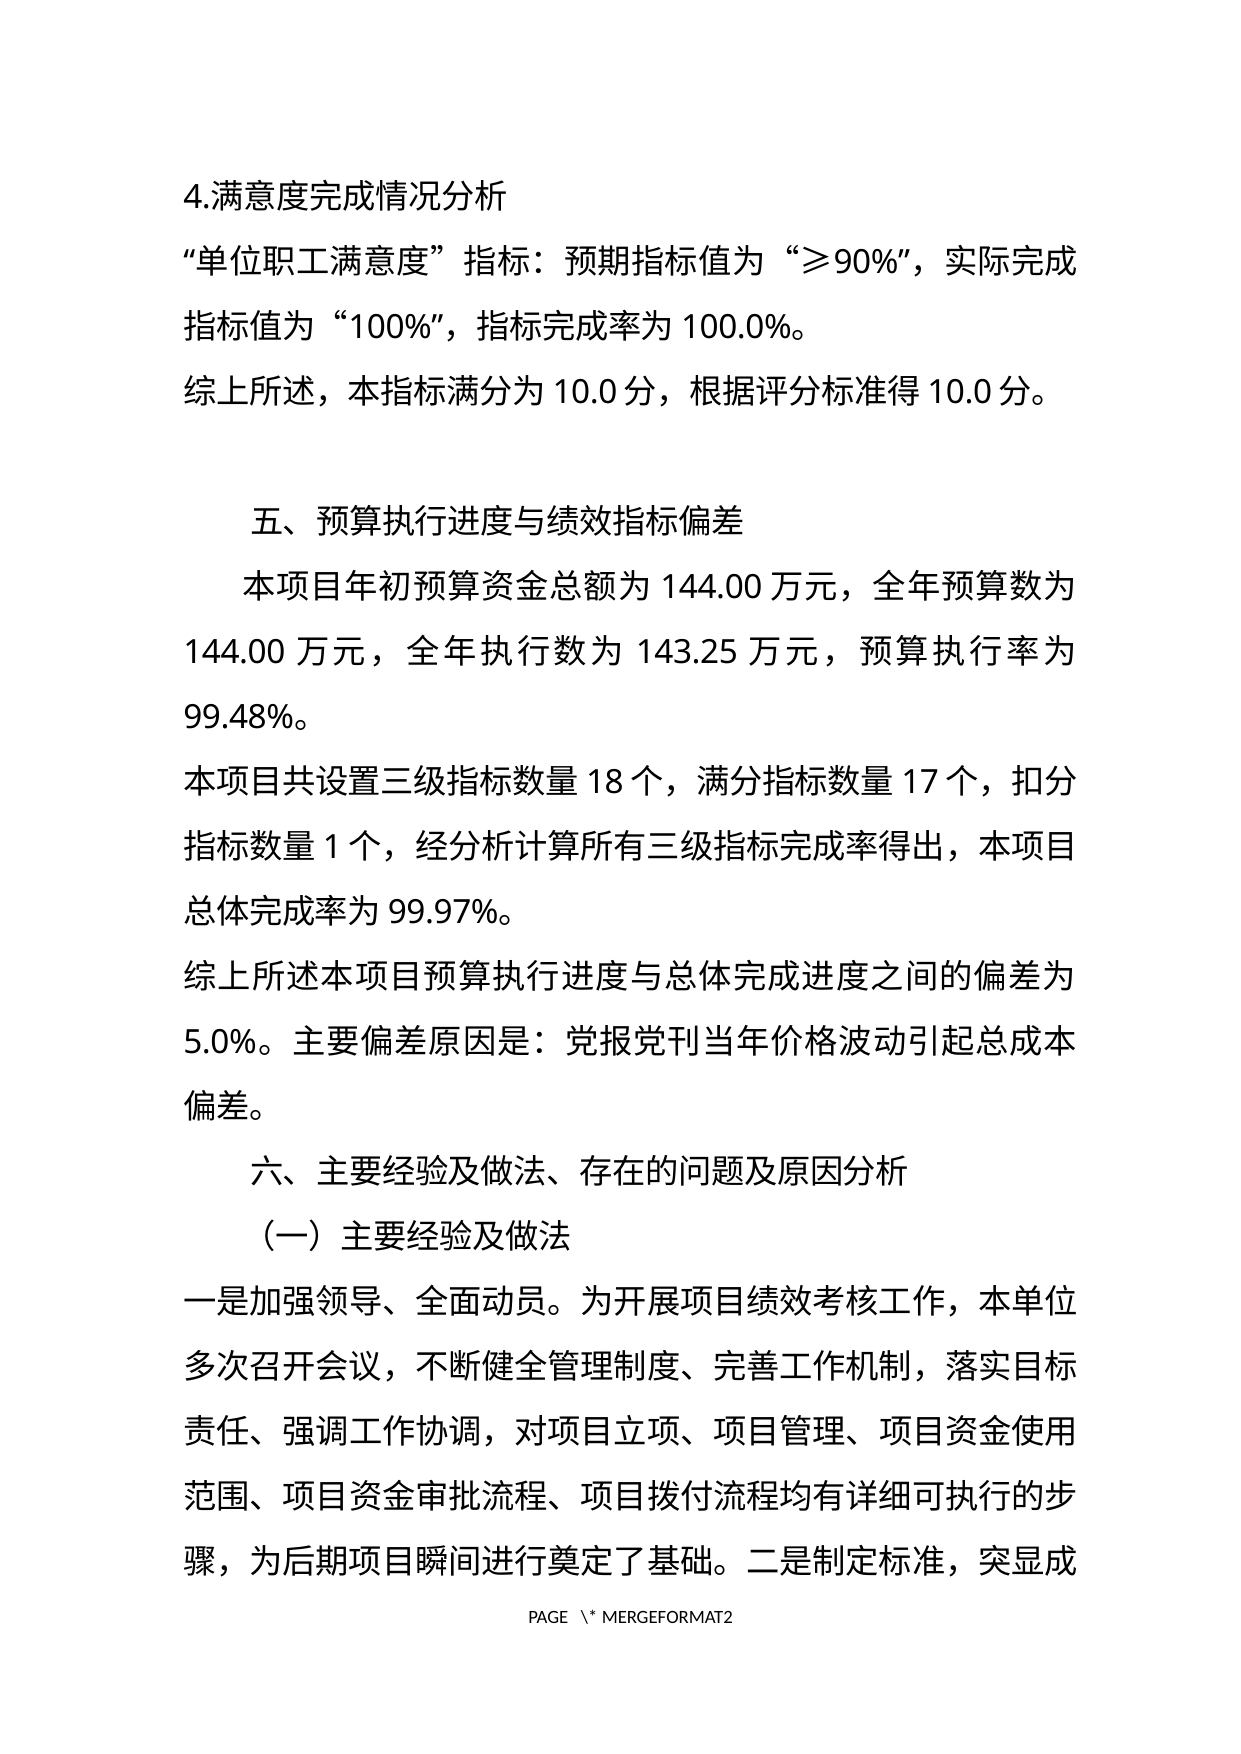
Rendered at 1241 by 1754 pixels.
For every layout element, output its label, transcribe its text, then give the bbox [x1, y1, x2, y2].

list 预算执行进度与绩效指标偏差 [183, 487, 1078, 552]
list 主要经验及做法、存在的问题及原因分析 [183, 1137, 1078, 1202]
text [183, 1202, 1078, 1592]
text 本项目年初预算资金总额为144.00万元，全年预算数为144.00万元，全年执行数为143.25万元，预算执行率为99.48%。 本项目共设置三级指标数量18个，满分指标数量17个，扣分指标数量1个，经分析计算所有三级指标完成率得出，本项目总体完成率为99.97%。 综上所述本项目预算执行进度与总体完成进度之间的偏差为5.0%。主要偏差原因是：党报党刊当年价格波动引起总成本偏差。 [183, 552, 1078, 1137]
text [183, 162, 1078, 422]
